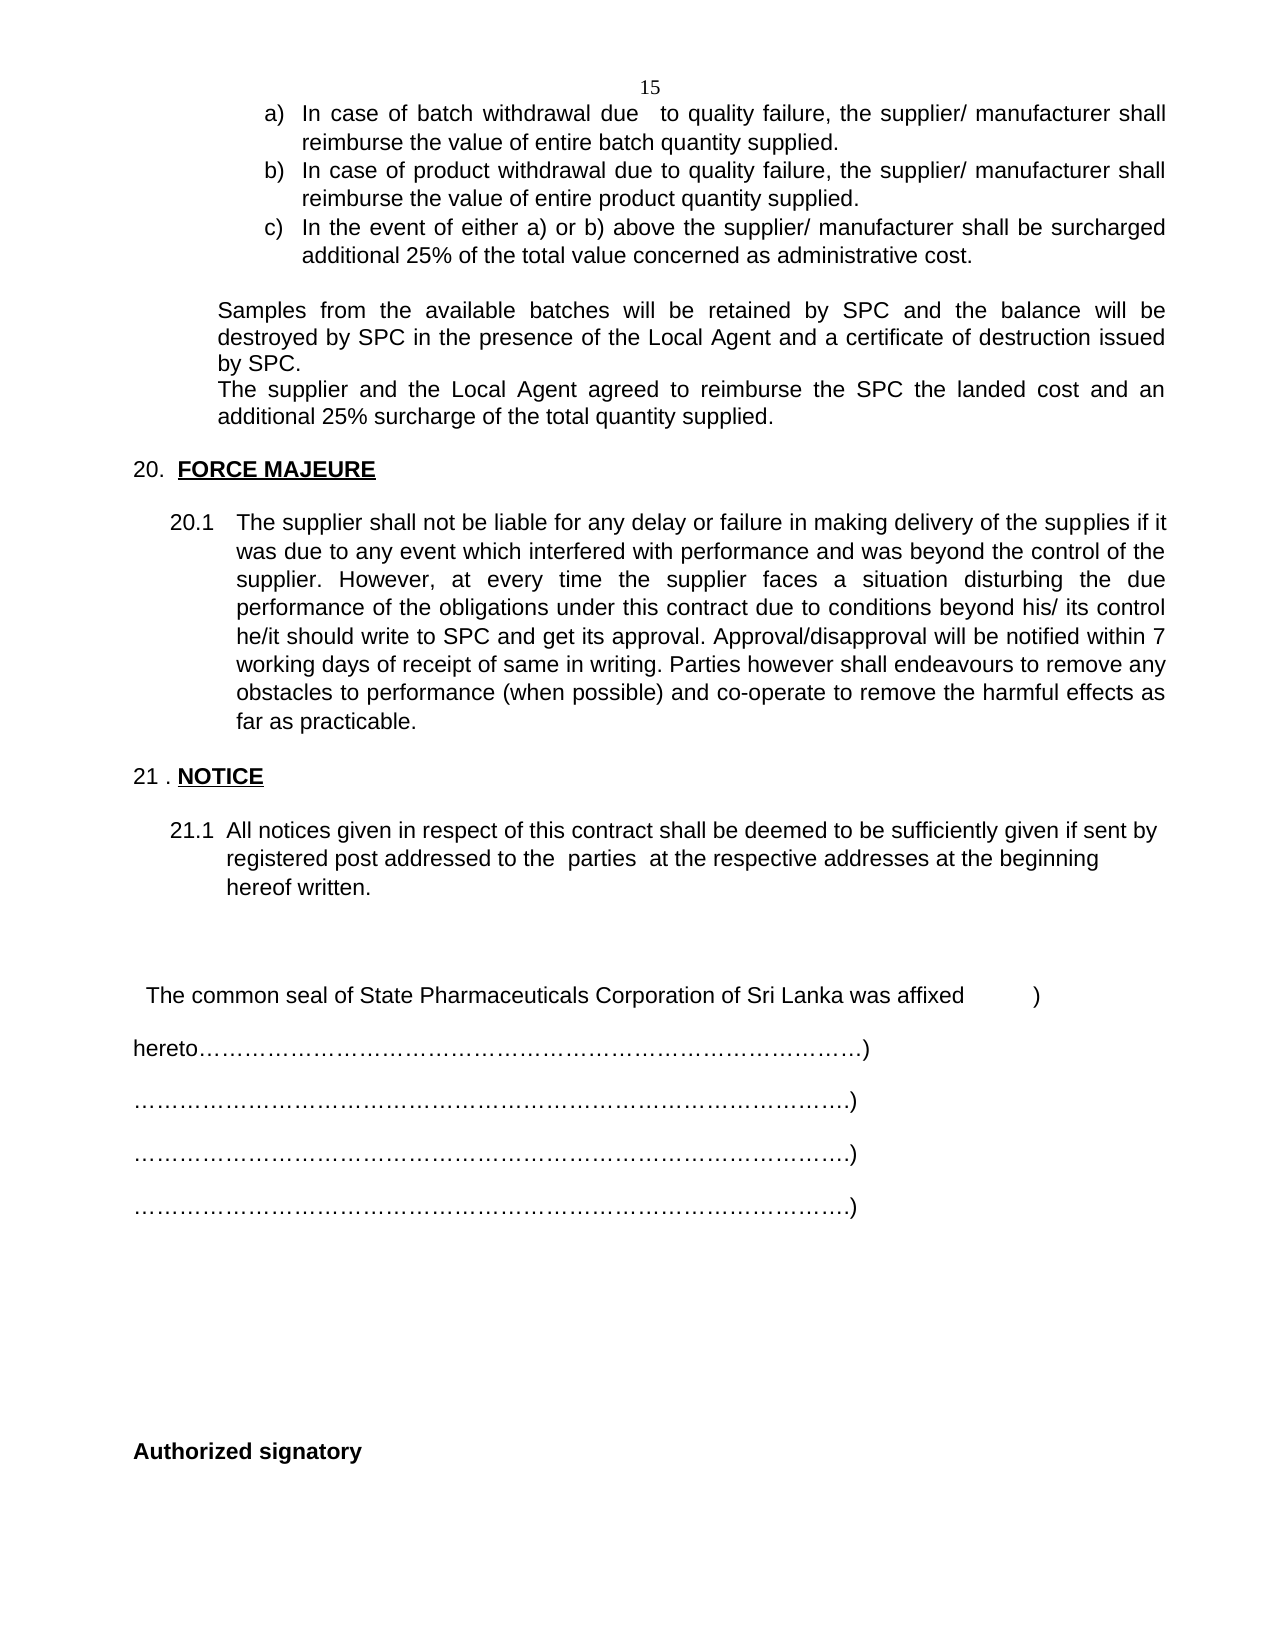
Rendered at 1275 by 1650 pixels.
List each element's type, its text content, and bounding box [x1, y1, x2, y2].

text Samples from the available batches will be retained by SPC and the balance will be destroyed by SPC in the presence of the Local Agent and a certificate of destruction issued by SPC. [217, 297, 1167, 376]
text The common seal of State Pharmaceuticals Corporation of Sri Lanka was affixed ) [133, 982, 1167, 1008]
text ………………………………………………………………………………….) [133, 1140, 1167, 1166]
text 20. FORCE MAJEURE [133, 456, 1167, 482]
text 20.1 The supplier shall not be liable for any delay or failure in making delivery of the supplies if it was due to any event which interfered with performance and was beyond the control of the supplier. However, at every time the supplier faces a situation disturbing the due performance of the obligations under this contract due to conditions beyond his/ its control he/it should write to SPC and get its approval. Approval/disapproval will be notified within 7 working days of receipt of same in writing. Parties however shall endeavours to remove any obstacles to performance (when possible) and co-operate to remove the harmful effects as far as practicable. [169, 508, 1167, 735]
text 21 . NOTICE [133, 763, 1167, 789]
text hereto……………………………………………………………………………) [133, 1035, 1167, 1061]
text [133, 1438, 1167, 1465]
list In the event of either a) or b) above the supplier/ manufacturer shall be surcharged additional 25% of the total value concerned as administrative cost. [264, 212, 1167, 269]
text The supplier and the Local Agent agreed to reimburse the SPC the landed cost and an additional 25% surcharge of the total quantity supplied. [217, 376, 1167, 429]
text ………………………………………………………………………………….) [133, 1087, 1167, 1114]
list In case of product withdrawal due to quality failure, the supplier/ manufacturer shall reimburse the value of entire product quantity supplied. [264, 156, 1167, 212]
text 21.1 All notices given in respect of this contract shall be deemed to be sufficiently given if sent by registered post addressed to the parties at the respective addresses at the beginning hereof written. [169, 816, 1167, 901]
text ………………………………………………………………………………….) [133, 1193, 1167, 1219]
list In case of batch withdrawal due to quality failure, the supplier/ manufacturer shall reimburse the value of entire batch quantity supplied. [264, 99, 1167, 156]
